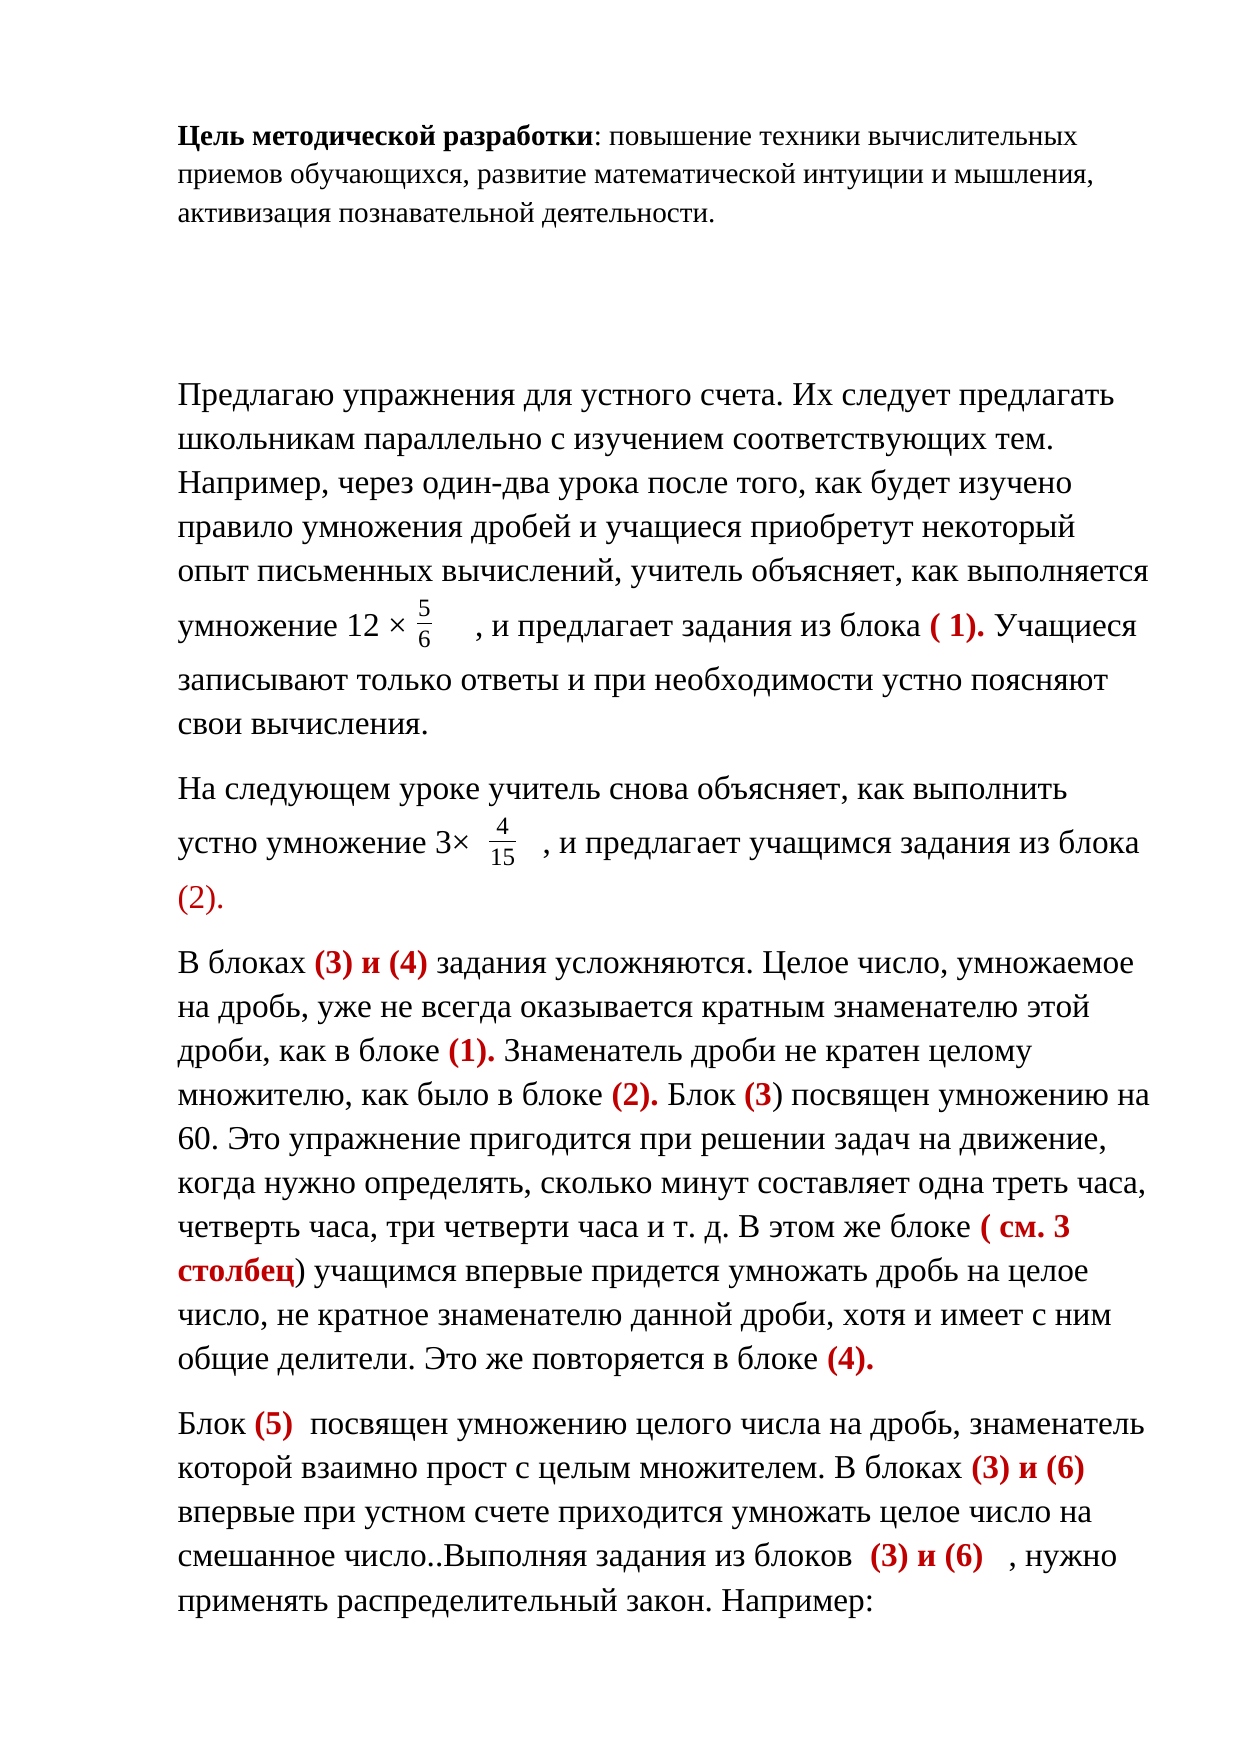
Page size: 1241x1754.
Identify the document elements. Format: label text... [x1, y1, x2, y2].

text На следующем уроке учитель снова объясняет, как выполнить устно умножение 3× , и предлагает учащимся задания из блока (2). [177, 768, 1152, 916]
text Предлагаю упражнения для устного счета. Их следует предлагать школьникам параллельно с изучением соответствующих тем. Например, через один-два урока после того, как будет изучено правило умножения дробей и учащиеся приобретут некоторый опыт письменных вычислений, учитель объясняет, как выполняется умножение 12 × , и предлагает задания из блока ( 1). Учащиеся записывают только ответы и при необходимости устно поясняют свои вычисления. [177, 374, 1152, 742]
text В блоках (3) и (4) задания усложняются. Целое число, умножаемое на дробь, уже не всегда оказывается кратным знаменателю этой дроби, как в блоке (1). Знаменатель дроби не кратен целому множителю, как было в блоке (2). Блок (3) посвящен умножению на 60. Это упражнение пригодится при решении задач на движение, когда нужно определять, сколько минут составляет одна треть часа, четверть часа, три четверти часа и т. д. В этом же блоке ( см. 3 столбец) учащимся впервые придется умножать дробь на целое число, не кратное знаменателю данной дроби, хотя и имеет с ним общие делители. Это же повторяется в блоке (4). [177, 942, 1152, 1377]
text Блок (5) посвящен умножению целого числа на дробь, знаменатель которой взаимно прост с целым множителем. В блоках (3) и (6) впервые при устном счете приходится умножать целое число на смешанное число..Выполняя задания из блоков (3) и (6) , нужно применять распределительный закон. Например: [177, 1403, 1152, 1618]
text Цель методической разработки: повышение техники вычислительных приемов обучающихся, развитие математической интуиции и мышления, активизация познавательной деятельности. [177, 118, 1152, 229]
